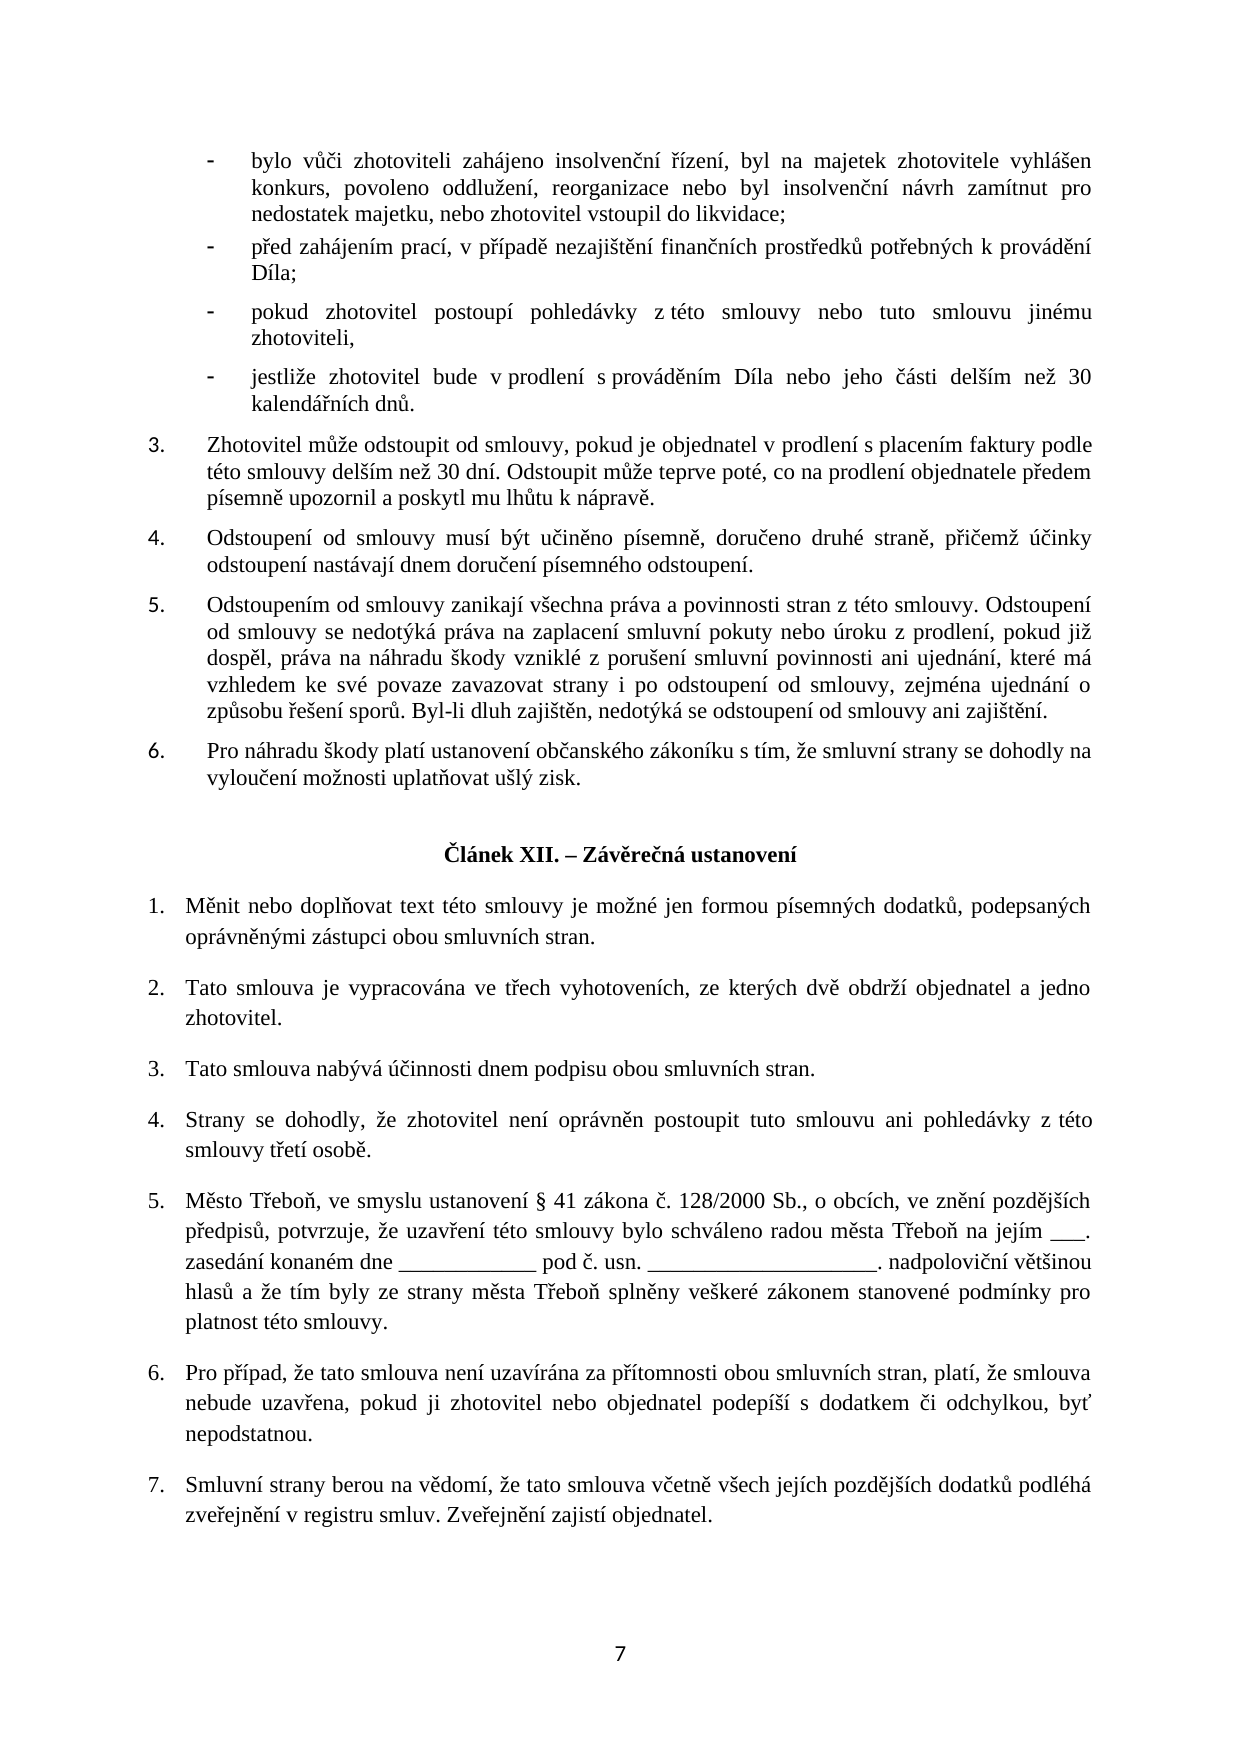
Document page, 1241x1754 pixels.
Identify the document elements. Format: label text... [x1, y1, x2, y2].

list Smluvní strany berou na vědomí, že tato smlouva včetně všech jejích pozdějších dodatků podléhá zveřejnění v registru smluv. Zveřejnění zajistí objednatel. [148, 1471, 1093, 1527]
list Tato smlouva nabývá účinnosti dnem podpisu obou smluvních stran. [148, 1055, 1093, 1081]
list Zhotovitel může odstoupit od smlouvy, pokud je objednatel v prodlení s placením faktury podle této smlouvy delším než 30 dní. Odstoupit může teprve poté, co na prodlení objednatele předem písemně upozornil a poskytl mu lhůtu k nápravě. [148, 430, 1093, 511]
list před zahájením prací, v případě nezajištění finančních prostředků potřebných k provádění Díla; [207, 233, 1093, 286]
list Pro případ, že tato smlouva není uzavírána za přítomnosti obou smluvních stran, platí, že smlouva nebude uzavřena, pokud ji zhotovitel nebo objednatel podepíší s dodatkem či odchylkou, byť nepodstatnou. [148, 1359, 1093, 1446]
list Odstoupením od smlouvy zanikají všechna práva a povinnosti stran z této smlouvy. Odstoupení od smlouvy se nedotýká práva na zaplacení smluvní pokuty nebo úroku z prodlení, pokud již dospěl, práva na náhradu škody vzniklé z porušení smluvní povinnosti ani ujednání, které má vzhledem ke své povaze zavazovat strany i po odstoupení od smlouvy, zejména ujednání o způsobu řešení sporů. Byl-li dluh zajištěn, nedotýká se odstoupení od smlouvy ani zajištění. [148, 590, 1093, 723]
list pokud zhotovitel postoupí pohledávky z této smlouvy nebo tuto smlouvu jinému zhotoviteli, [207, 298, 1093, 351]
list Měnit nebo doplňovat text této smlouvy je možné jen formou písemných dodatků, podepsaných oprávněnými zástupci obou smluvních stran. [148, 892, 1093, 949]
list Tato smlouva je vypracována ve třech vyhotoveních, ze kterých dvě obdrží objednatel a jedno zhotovitel. [148, 974, 1093, 1030]
list bylo vůči zhotoviteli zahájeno insolvenční řízení, byl na majetek zhotovitele vyhlášen konkurs, povoleno oddlužení, reorganizace nebo byl insolvenční návrh zamítnut pro nedostatek majetku, nebo zhotovitel vstoupil do likvidace; [207, 148, 1093, 227]
list Pro náhradu škody platí ustanovení občanského zákoníku s tím, že smluvní strany se dohodly na vyloučení možnosti uplatňovat ušlý zisk. [148, 736, 1093, 790]
list Odstoupení od smlouvy musí být učiněno písemně, doručeno druhé straně, přičemž účinky odstoupení nastávají dnem doručení písemného odstoupení. [148, 523, 1093, 578]
list Město Třeboň, ve smyslu ustanovení § 41 zákona č. 128/2000 Sb., o obcích, ve znění pozdějších předpisů, potvrzuje, že uzavření této smlouvy bylo schváleno radou města Třeboň na jejím ___. zasedání konaném dne ____________ pod č. usn. ____________________. nadpoloviční většinou hlasů a že tím byly ze strany města Třeboň splněny veškeré zákonem stanovené podmínky pro platnost této smlouvy. [148, 1187, 1093, 1334]
text Článek XII. – Závěrečná ustanovení [148, 841, 1093, 868]
list jestliže zhotovitel bude v prodlení s prováděním Díla nebo jeho části delším než 30 kalendářních dnů. [207, 363, 1093, 417]
list Strany se dohodly, že zhotovitel není oprávněn postoupit tuto smlouvu ani pohledávky z této smlouvy třetí osobě. [148, 1106, 1093, 1163]
